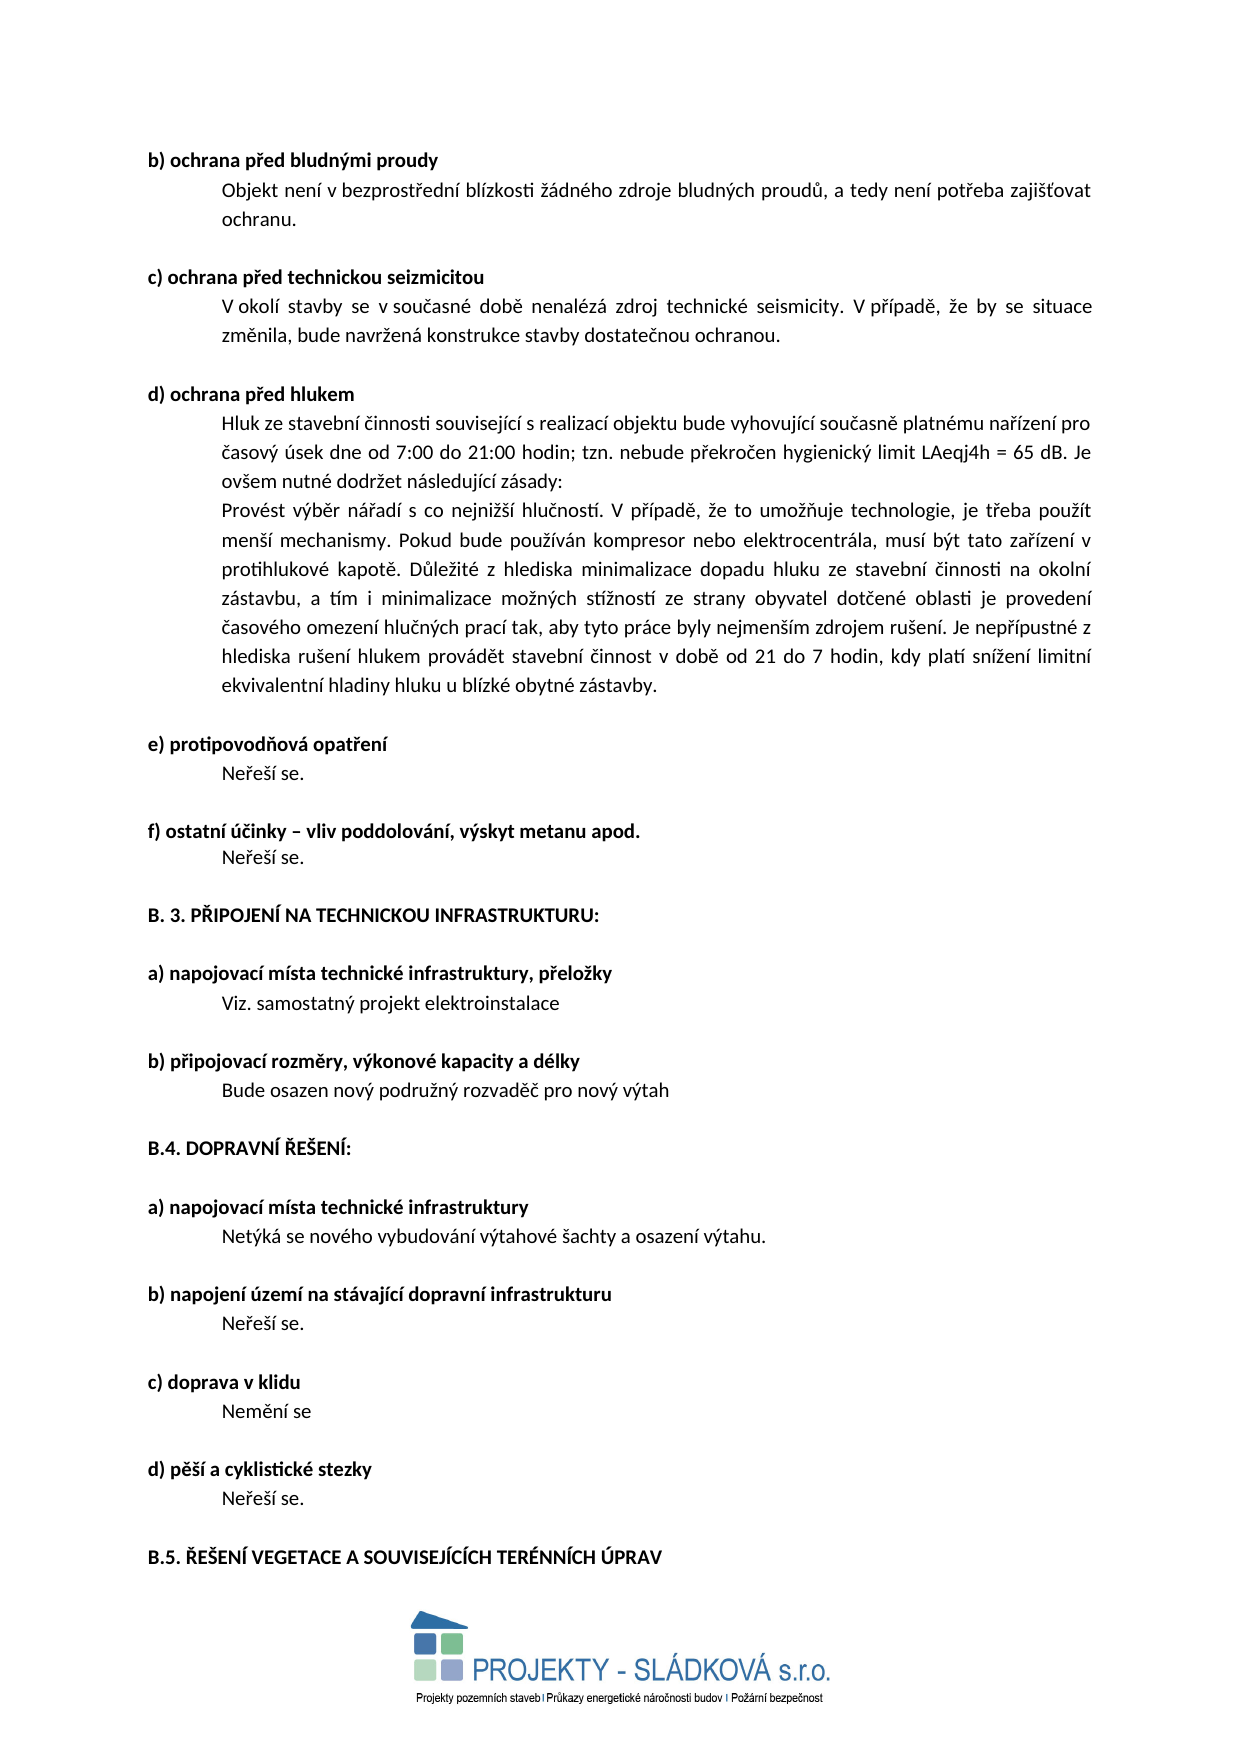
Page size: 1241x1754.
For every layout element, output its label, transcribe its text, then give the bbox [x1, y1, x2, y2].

text Provést výběr nářadí s co nejnižší hlučností. V případě, že to umožňuje technologie, je třeba použít menší mechanismy. Pokud bude používán kompresor nebo elektrocentrála, musí být tato zařízení v protihlukové kapotě. Důležité z hlediska minimalizace dopadu hluku ze stavební činnosti na okolní zástavbu, a tím i minimalizace možných stížností ze strany obyvatel dotčené oblasti je provedení časového omezení hlučných prací tak, aby tyto práce byly nejmenším zdrojem rušení. Je nepřípustné z hlediska rušení hlukem provádět stavební činnost v době od 21 do 7 hodin, kdy platí snížení limitní ekvivalentní hladiny hluku u blízké obytné zástavby. [221, 498, 1093, 698]
text Neřeší se. [222, 1311, 1093, 1336]
text Nemění se [222, 1398, 1093, 1423]
text c) doprava v klidu [148, 1369, 1093, 1394]
text a) napojovací místa technické infrastruktury, přeložky [148, 961, 1093, 986]
text a) napojovací místa technické infrastruktury [148, 1194, 1093, 1219]
text d) ochrana před hlukem [148, 381, 1093, 406]
text Bude osazen nový podružný rozvaděč pro nový výtah [222, 1077, 1093, 1103]
text b) napojení území na stávající dopravní infrastrukturu [148, 1281, 1093, 1307]
text b) ochrana před bludnými proudy [148, 148, 1093, 173]
text Neřeší se. [222, 760, 1093, 786]
text f) ostatní účinky – vliv poddolování, výskyt metanu apod. [148, 818, 1093, 844]
text Neřeší se. [222, 844, 1093, 869]
text e) protipovodňová opatření [148, 731, 1093, 756]
text Objekt není v bezprostřední blízkosti žádného zdroje bludných proudů, a tedy není potřeba zajišťovat ochranu. [222, 177, 1093, 231]
text d) pěší a cyklistické stezky [148, 1456, 1093, 1482]
text B. 3. PŘIPOJENÍ NA TECHNICKOU INFRASTRUKTURU: [148, 902, 1093, 928]
text V okolí stavby se v současné době nenalézá zdroj technické seismicity. V případě, že by se situace změnila, bude navržená konstrukce stavby dostatečnou ochranou. [222, 293, 1093, 348]
text Neřeší se. [222, 1486, 1093, 1511]
picture [409, 1609, 832, 1719]
text Viz. samostatný projekt elektroinstalace [222, 990, 1093, 1015]
text B.5. ŘEŠENÍ VEGETACE A SOUVISEJÍCÍCH TERÉNNÍCH ÚPRAV [148, 1544, 1093, 1569]
text c) ochrana před technickou seizmicitou [148, 264, 1093, 290]
text B.4. DOPRAVNÍ ŘEŠENÍ: [148, 1136, 1093, 1161]
text b) připojovací rozměry, výkonové kapacity a délky [148, 1048, 1093, 1073]
text Hluk ze stavební činnosti související s realizací objektu bude vyhovující současně platnému nařízení pro časový úsek dne od 7:00 do 21:00 hodin; tzn. nebude překročen hygienický limit LAeqj4h = 65 dB. Je ovšem nutné dodržet následující zásady: [221, 410, 1093, 494]
text Netýká se nového vybudování výtahové šachty a osazení výtahu. [222, 1223, 1093, 1248]
